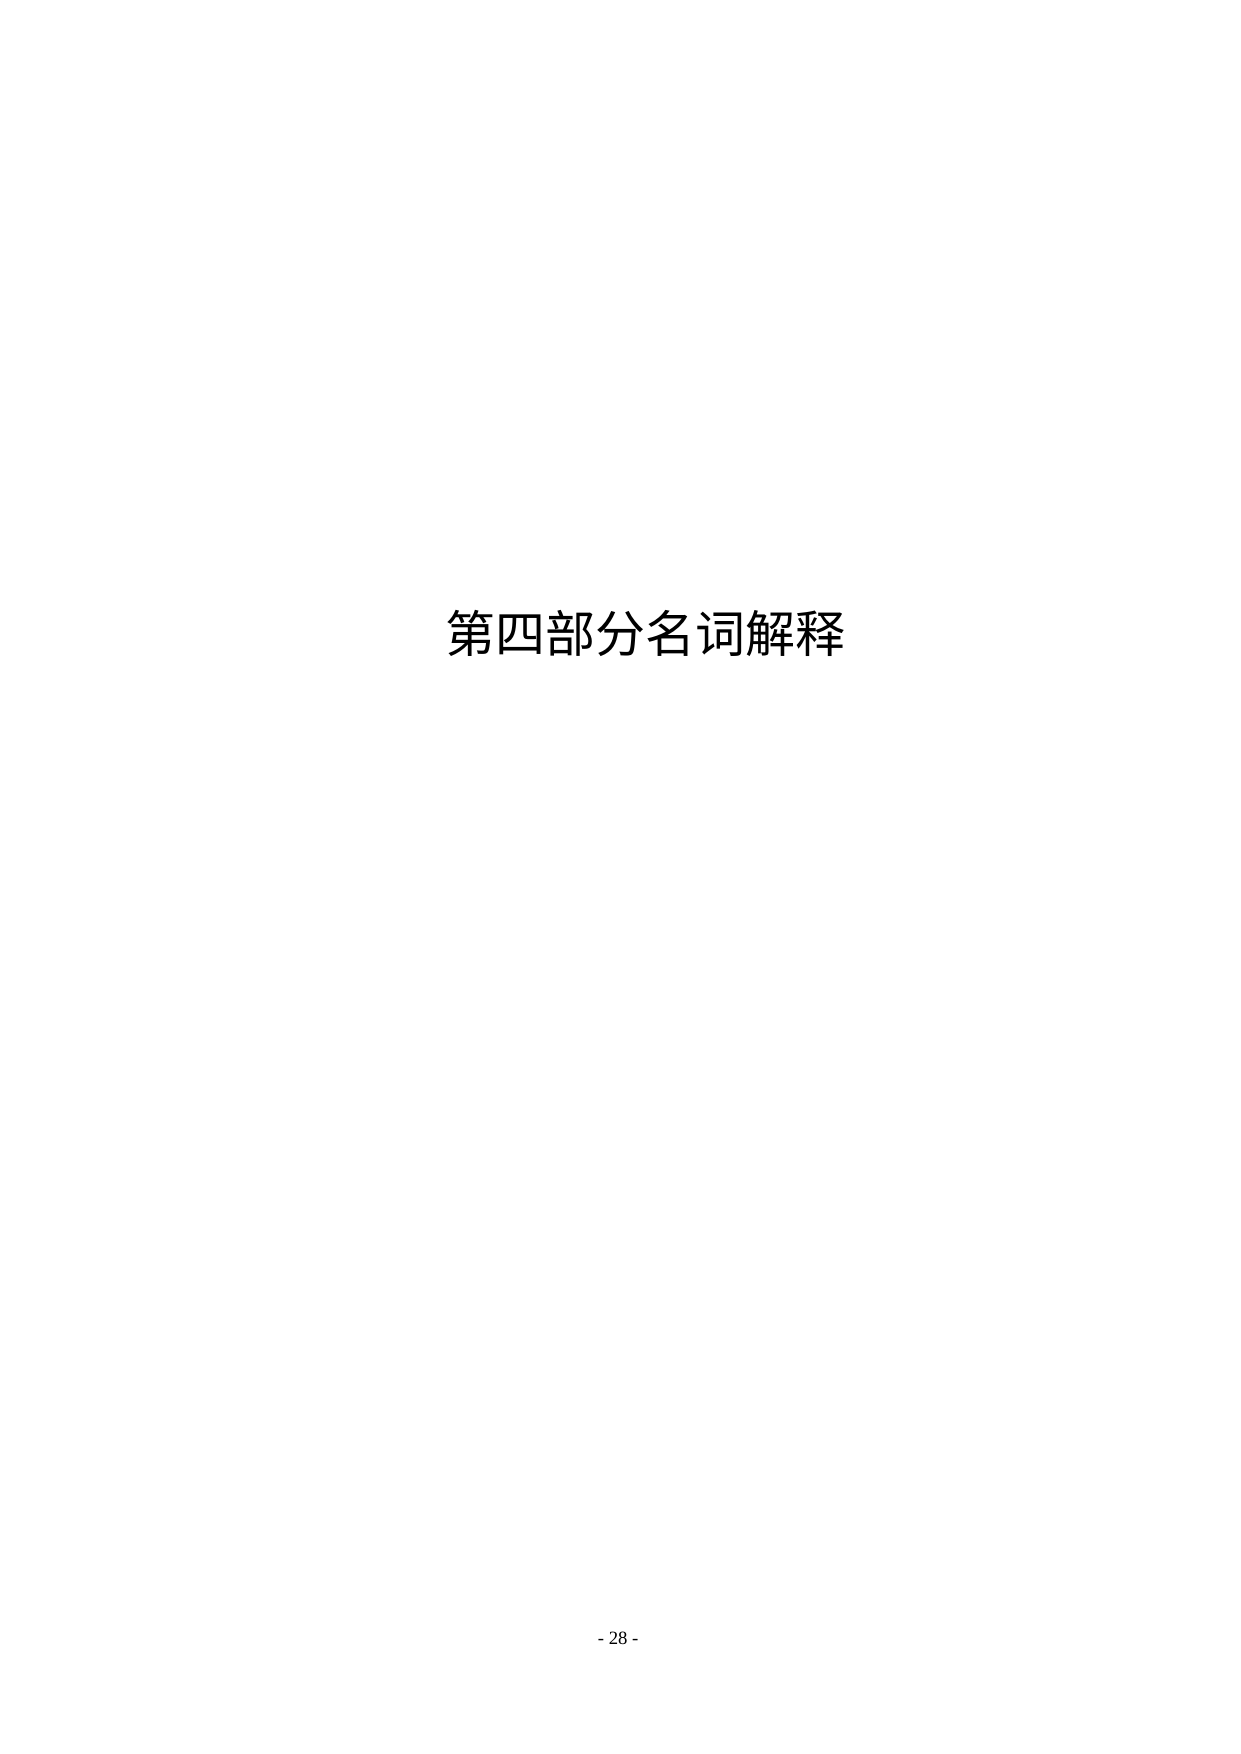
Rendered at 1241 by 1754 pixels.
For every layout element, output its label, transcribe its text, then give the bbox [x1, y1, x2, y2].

text 第四部分名词解释 [187, 595, 845, 667]
